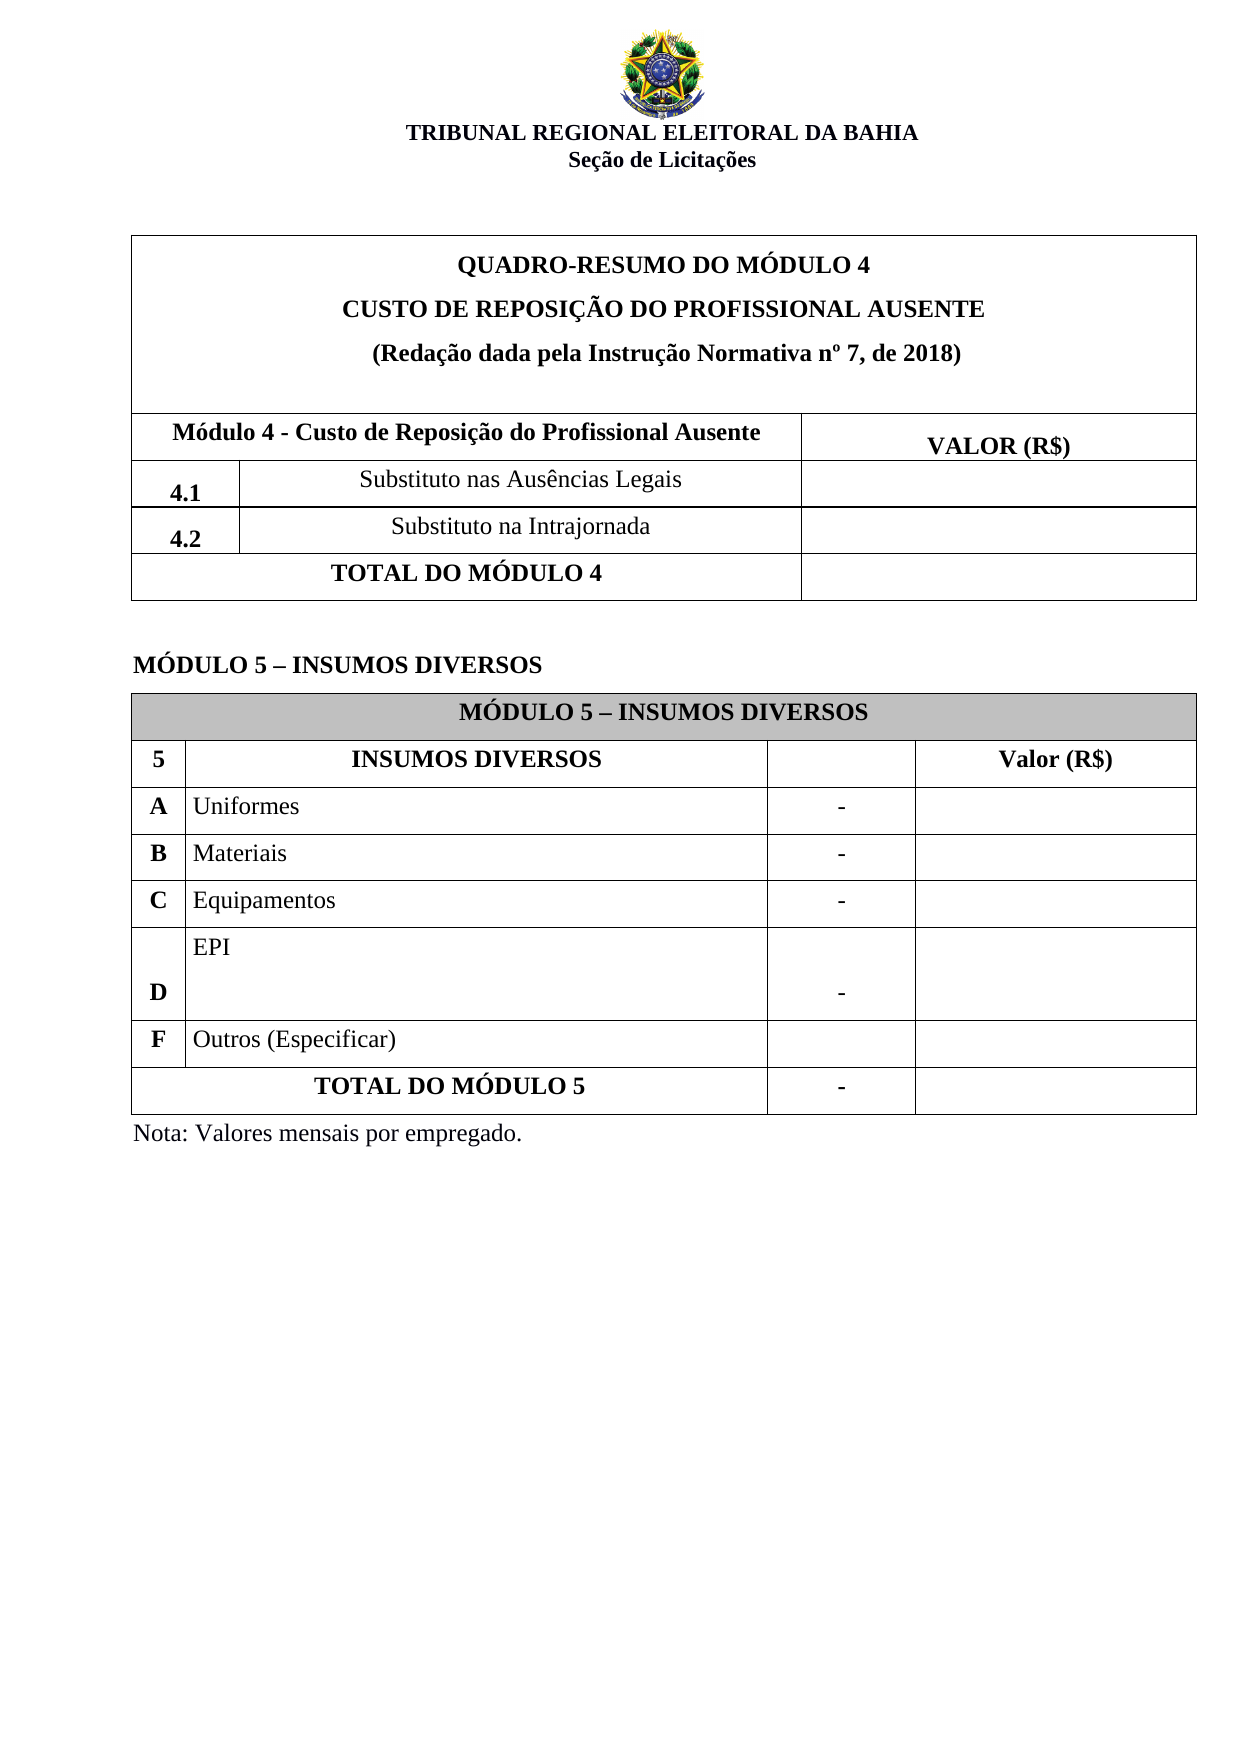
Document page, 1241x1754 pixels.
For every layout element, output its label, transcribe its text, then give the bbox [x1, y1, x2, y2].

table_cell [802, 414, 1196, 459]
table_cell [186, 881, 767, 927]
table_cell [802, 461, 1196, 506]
text MÓDULO 5 – INSUMOS DIVERSOS [133, 647, 1196, 680]
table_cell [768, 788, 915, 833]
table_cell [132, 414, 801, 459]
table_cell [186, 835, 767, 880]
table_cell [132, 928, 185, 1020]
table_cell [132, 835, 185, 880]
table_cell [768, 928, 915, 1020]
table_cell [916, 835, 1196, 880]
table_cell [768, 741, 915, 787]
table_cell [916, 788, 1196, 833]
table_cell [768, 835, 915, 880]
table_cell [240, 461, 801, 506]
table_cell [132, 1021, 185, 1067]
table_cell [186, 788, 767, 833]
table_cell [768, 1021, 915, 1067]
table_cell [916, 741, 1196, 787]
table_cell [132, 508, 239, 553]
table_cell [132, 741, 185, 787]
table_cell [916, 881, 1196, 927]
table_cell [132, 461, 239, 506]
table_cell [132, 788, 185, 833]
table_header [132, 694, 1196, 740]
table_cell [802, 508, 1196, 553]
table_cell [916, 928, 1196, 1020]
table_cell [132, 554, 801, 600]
text Nota: Valores mensais por empregado. [133, 1115, 1196, 1148]
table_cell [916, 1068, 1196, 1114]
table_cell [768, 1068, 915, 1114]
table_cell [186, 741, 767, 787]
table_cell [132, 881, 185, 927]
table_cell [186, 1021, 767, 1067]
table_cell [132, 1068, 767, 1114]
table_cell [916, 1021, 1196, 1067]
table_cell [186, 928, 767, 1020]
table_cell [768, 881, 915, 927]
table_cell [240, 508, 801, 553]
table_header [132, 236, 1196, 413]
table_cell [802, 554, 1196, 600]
